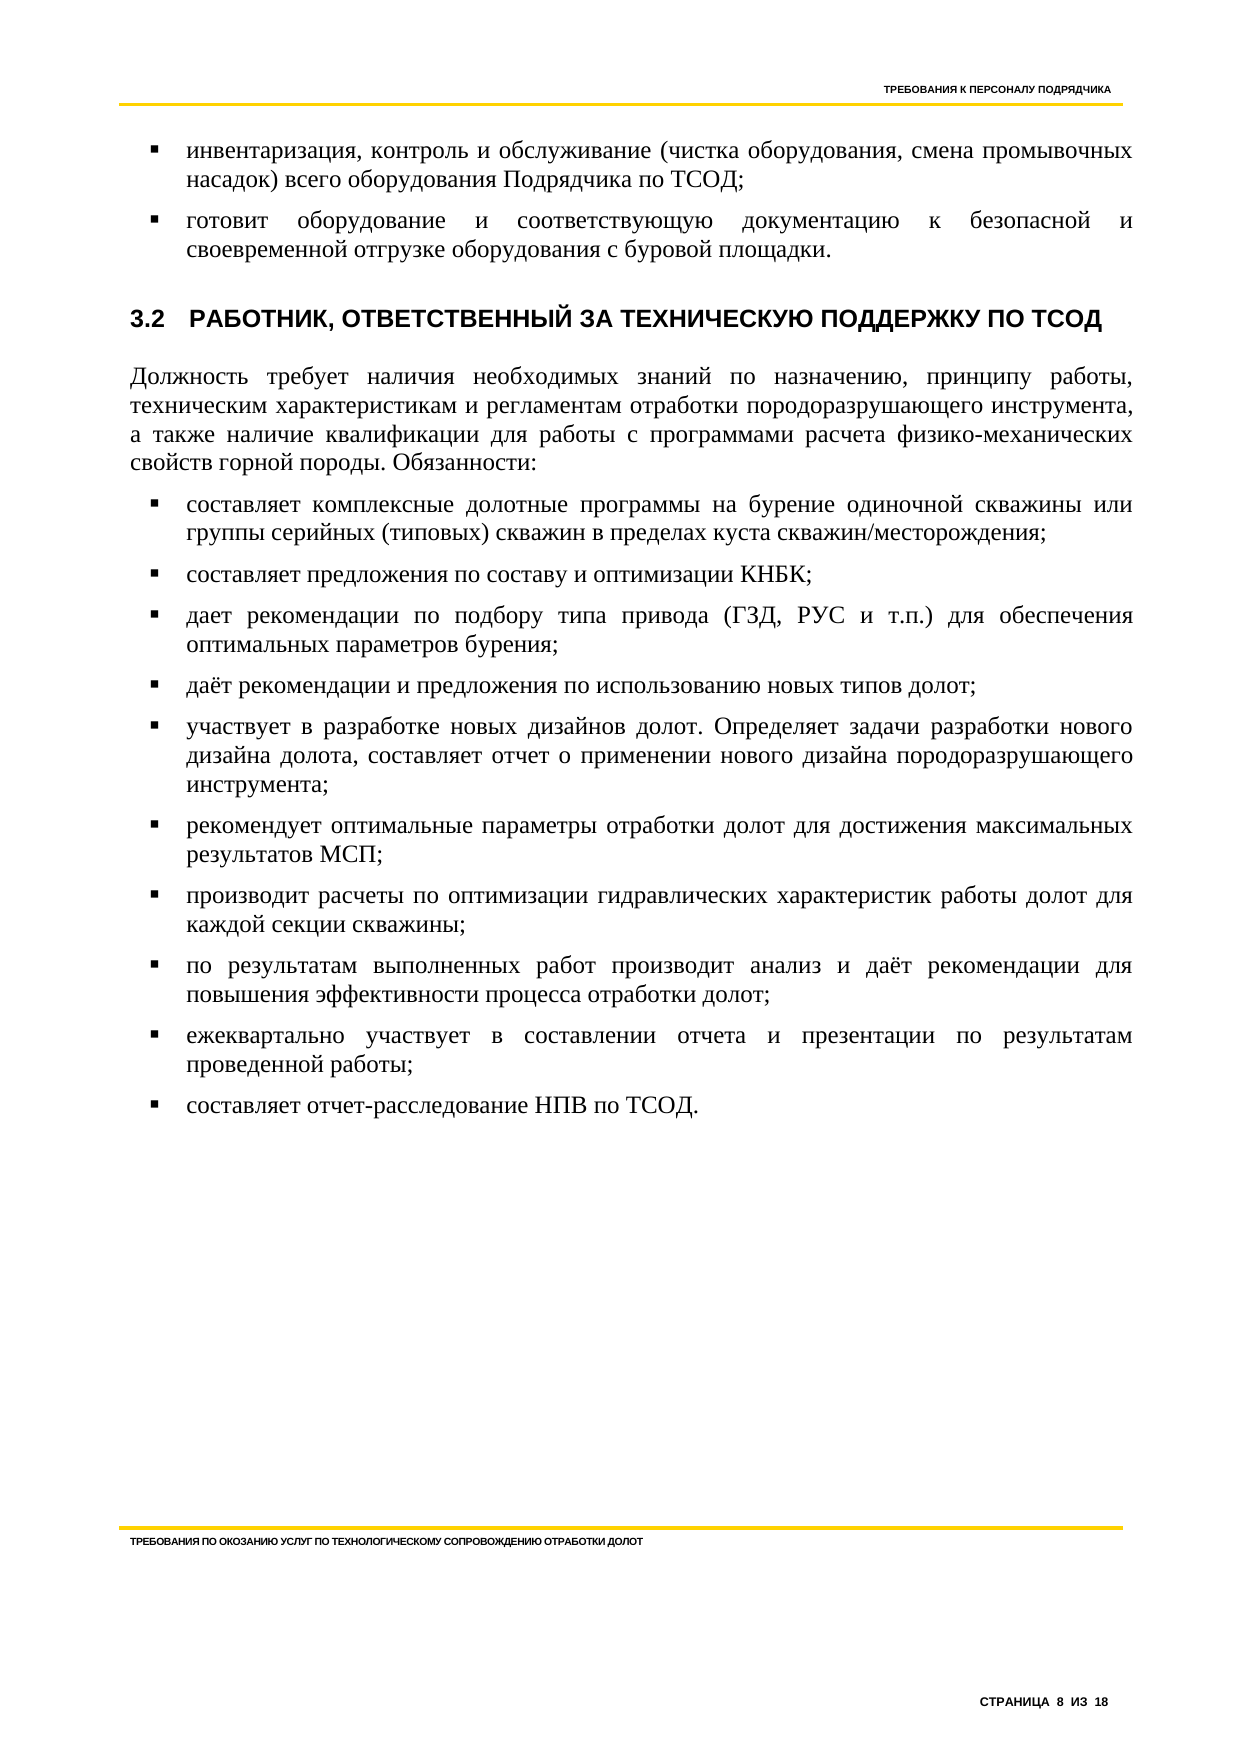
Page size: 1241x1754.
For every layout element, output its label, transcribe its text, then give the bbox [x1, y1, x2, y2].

list Должность требует наличия необходимых знаний по назначению, принципу работы, техническим характеристикам и регламентам отработки породоразрушающего инструмента, а также наличие квалификации для работы с программами расчета физико-механических свойств горной породы. Обязанности: [130, 361, 1134, 476]
list РАБОТНИК, ОТВЕТСТВЕННЫЙ ЗА ТЕХНИЧЕСКУЮ ПОДДЕРЖКУ ПО ТСОД [130, 304, 1134, 332]
list даёт рекомендации и предложения по использованию новых типов долот; [149, 670, 1134, 699]
list составляет комплексные долотные программы на бурение одиночной скважины или группы серийных (типовых) скважин в пределах куста скважин/месторождения; [149, 489, 1134, 546]
list по результатам выполненных работ производит анализ и даёт рекомендации для повышения эффективности процесса отработки долот; [149, 950, 1134, 1007]
list рекомендует оптимальные параметры отработки долот для достижения максимальных результатов МСП; [149, 810, 1134, 867]
list ежеквартально участвует в составлении отчета и презентации по результатам проведенной работы; [149, 1020, 1134, 1077]
list производит расчеты по оптимизации гидравлических характеристик работы долот для каждой секции скважины; [149, 880, 1134, 937]
list составляет отчет-расследование НПВ по ТСОД. [149, 1090, 1134, 1119]
list готовит оборудование и соответствующую документацию к безопасной и своевременной отгрузке оборудования с буровой площадки. [149, 205, 1134, 262]
list дает рекомендации по подбору типа привода (ГЗД, РУС и т.п.) для обеспечения оптимальных параметров бурения; [149, 600, 1134, 657]
list участвует в разработке новых дизайнов долот. Определяет задачи разработки нового дизайна долота, составляет отчет о применении нового дизайна породоразрушающего инструмента; [149, 711, 1134, 797]
list инвентаризация, контроль и обслуживание (чистка оборудования, смена промывочных насадок) всего оборудования Подрядчика по ТСОД; [149, 135, 1134, 192]
list составляет предложения по составу и оптимизации КНБК; [149, 559, 1134, 587]
